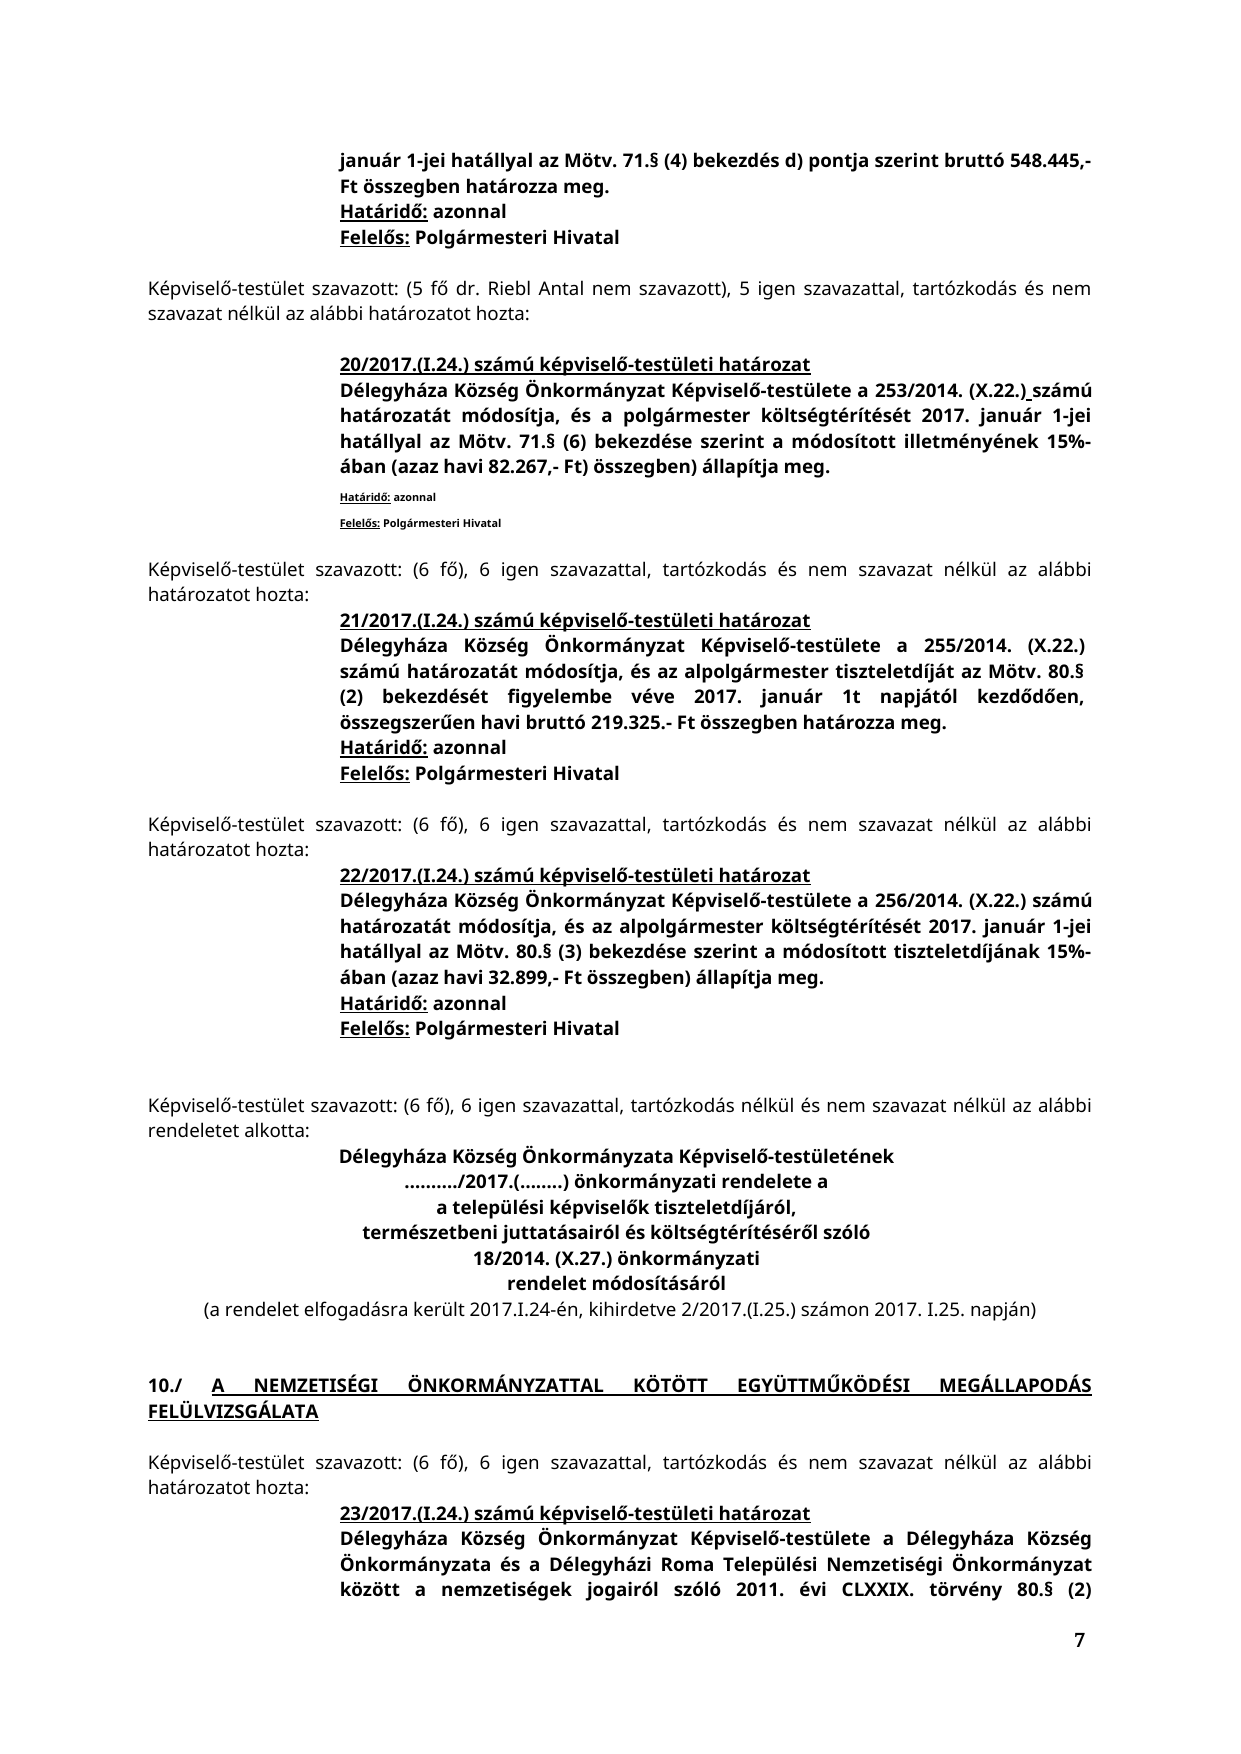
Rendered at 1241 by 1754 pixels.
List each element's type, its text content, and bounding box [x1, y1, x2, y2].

text Felelős: Polgármesteri Hivatal [266, 505, 1093, 530]
text Délegyháza Község Önkormányzat Képviselő-testülete a 256/2014. (X.22.) számú határozatát módosítja, és az alpolgármester költségtérítését 2017. január 1-jei hatállyal az Mötv. 80.§ (3) bekezdése szerint a módosított tiszteletdíjának 15%-ában (azaz havi 32.899,- Ft összegben) állapítja meg. [339, 888, 1093, 990]
text 23/2017.(I.24.) számú képviselő-testületi határozat [339, 1500, 1093, 1526]
text rendelet módosításáról [148, 1271, 1085, 1296]
text Határidő: azonnal [339, 990, 1093, 1015]
text Képviselő-testület szavazott: (6 fő), 6 igen szavazattal, tartózkodás és nem szavazat nélkül az alábbi határozatot hozta: [148, 811, 1093, 862]
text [339, 1526, 1093, 1602]
text Délegyháza Község Önkormányzata Képviselő-testületének [148, 1143, 1085, 1168]
text Felelős: Polgármesteri Hivatal [339, 760, 1085, 786]
text természetbeni juttatásairól és költségtérítéséről szóló [148, 1219, 1085, 1245]
text 21/2017.(I.24.) számú képviselő-testületi határozat [266, 607, 1093, 632]
text a települési képviselők tiszteletdíjáról, [148, 1194, 1085, 1219]
text 20/2017.(I.24.) számú képviselő-testületi határozat [266, 352, 1093, 377]
text Délegyháza Község Önkormányzat Képviselő-testülete a 255/2014. (X.22.) számú határozatát módosítja, és az alpolgármester tiszteletdíját az Mötv. 80.§ (2) bekezdését figyelembe véve 2017. január 1t napjától kezdődően, összegszerűen havi bruttó 219.325.- Ft összegben határozza meg. [339, 632, 1085, 734]
text 10./ A nemzetiségi önkormányzattal kötött együttműködési megállapodás felülvizsgálata [148, 1373, 1093, 1424]
text 18/2014. (X.27.) önkormányzati [148, 1245, 1085, 1271]
text Képviselő-testület szavazott: (6 fő), 6 igen szavazattal, tartózkodás és nem szavazat nélkül az alábbi határozatot hozta: [148, 1449, 1093, 1500]
text Képviselő-testület szavazott: (6 fő), 6 igen szavazattal, tartózkodás nélkül és nem szavazat nélkül az alábbi rendeletet alkotta: [148, 1092, 1092, 1143]
text Határidő: azonnal [339, 199, 1093, 224]
text Határidő: azonnal [266, 479, 1093, 505]
text Felelős: Polgármesteri Hivatal [339, 224, 1093, 250]
text (a rendelet elfogadásra került 2017.I.24-én, kihirdetve 2/2017.(I.25.) számon 2017. I.25. napján) [148, 1296, 1092, 1322]
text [339, 148, 1093, 199]
text ………./2017.(……..) önkormányzati rendelete a [148, 1168, 1085, 1194]
text Délegyháza Község Önkormányzat Képviselő-testülete a 253/2014. (X.22.) számú határozatát módosítja, és a polgármester költségtérítését 2017. január 1-jei hatállyal az Mötv. 71.§ (6) bekezdése szerint a módosított illetményének 15%-ában (azaz havi 82.267,- Ft) összegben) állapítja meg. [339, 377, 1093, 479]
text 22/2017.(I.24.) számú képviselő-testületi határozat [266, 862, 1093, 888]
text Képviselő-testület szavazott: (6 fő), 6 igen szavazattal, tartózkodás és nem szavazat nélkül az alábbi határozatot hozta: [148, 556, 1093, 607]
text Határidő: azonnal [339, 734, 1085, 760]
text Felelős: Polgármesteri Hivatal [339, 1015, 1093, 1041]
